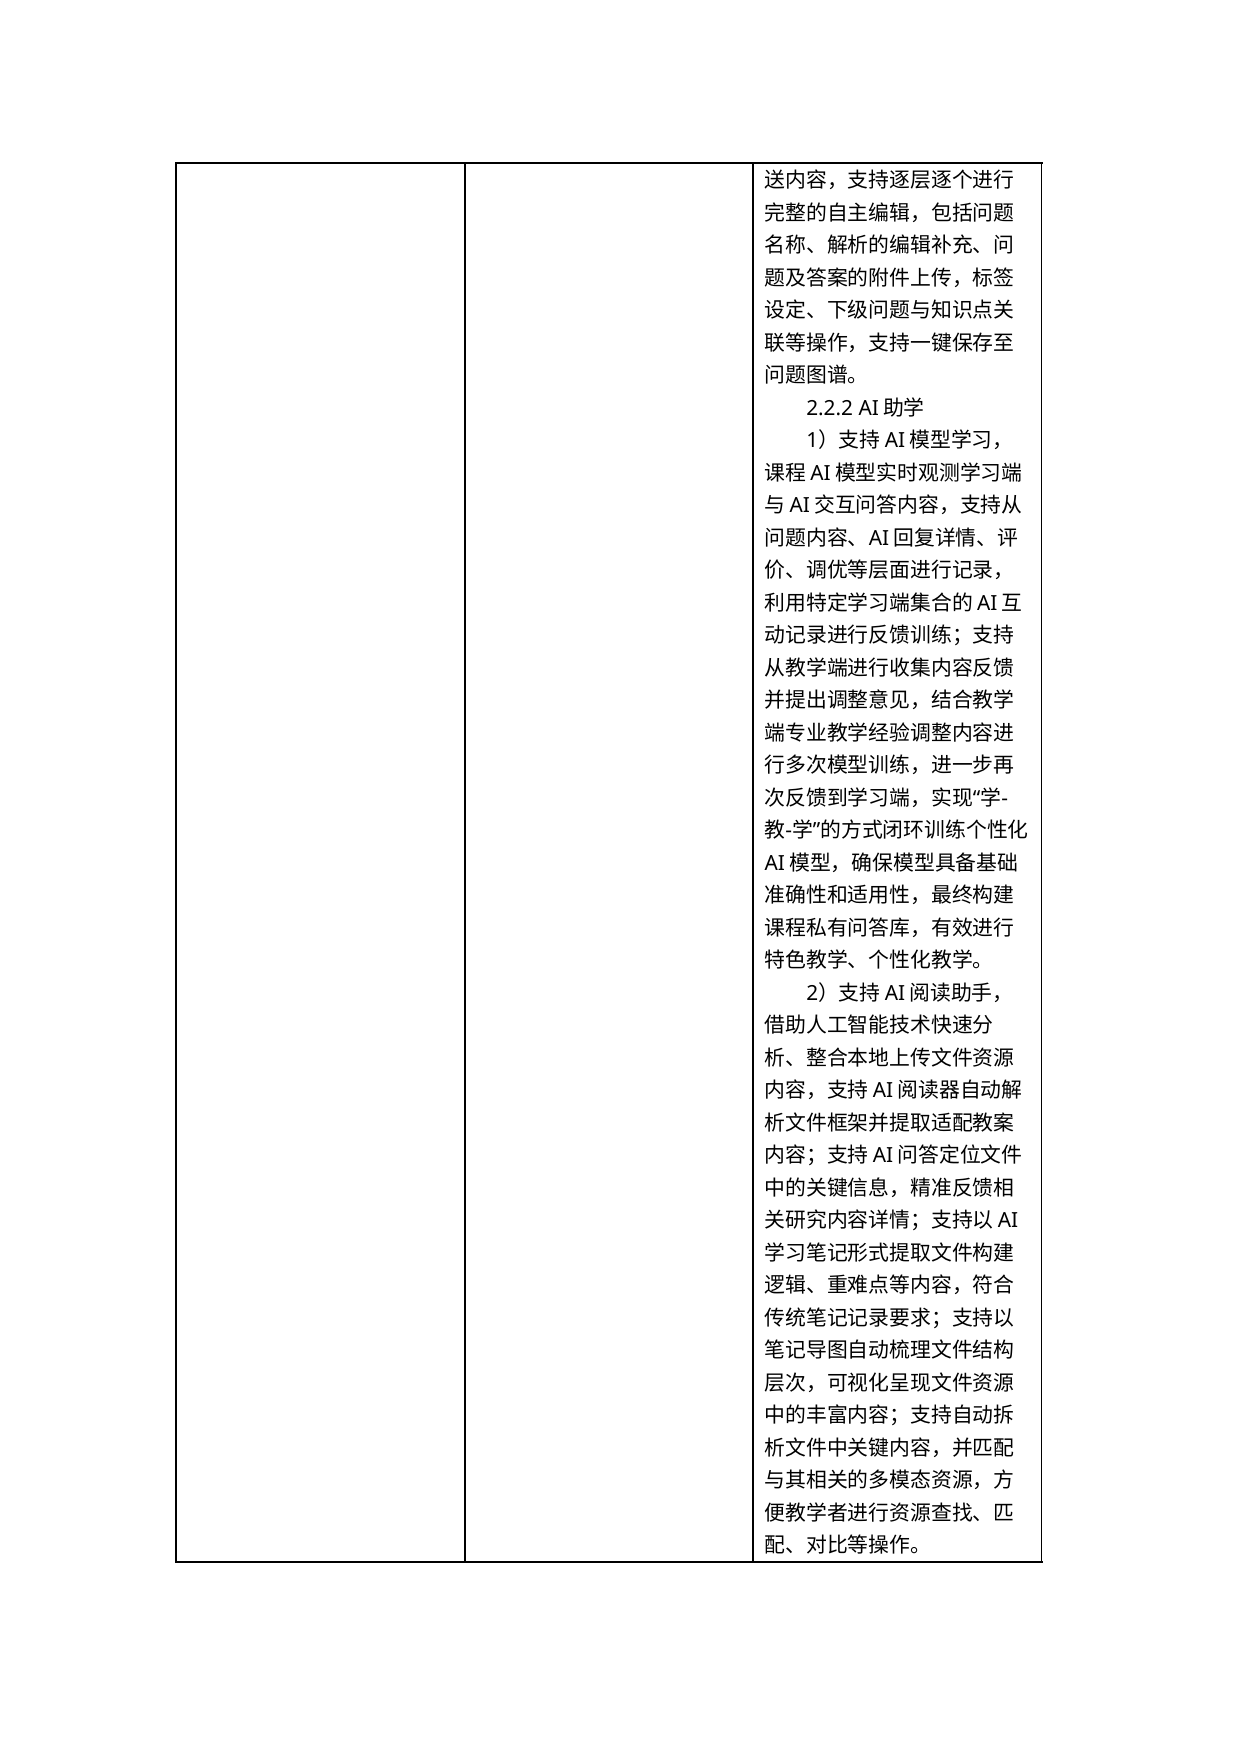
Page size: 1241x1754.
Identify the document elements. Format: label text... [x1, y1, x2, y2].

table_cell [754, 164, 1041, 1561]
table_cell 1 [177, 164, 464, 1561]
table_cell [466, 164, 752, 1561]
